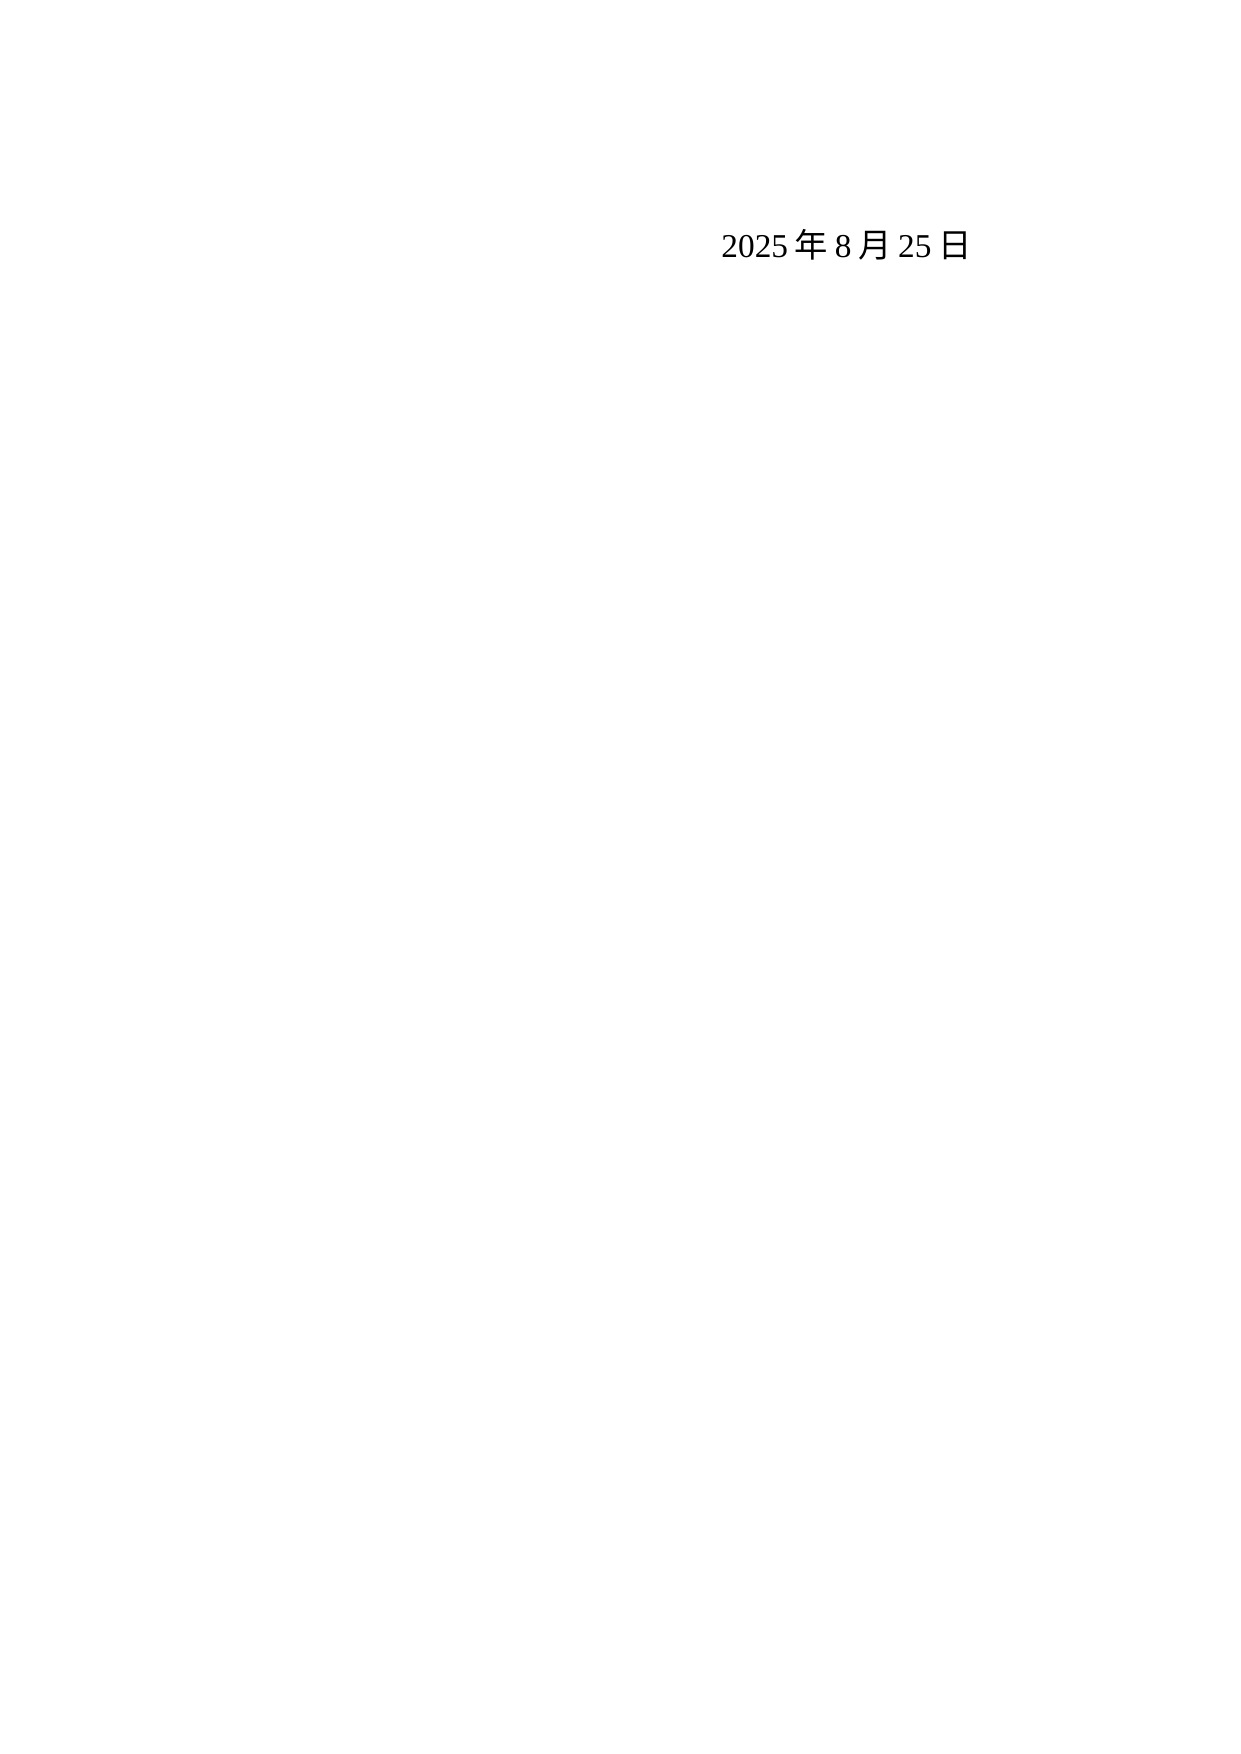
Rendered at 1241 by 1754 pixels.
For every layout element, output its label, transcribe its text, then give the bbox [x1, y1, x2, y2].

text 2025年8月25日 [165, 211, 971, 276]
